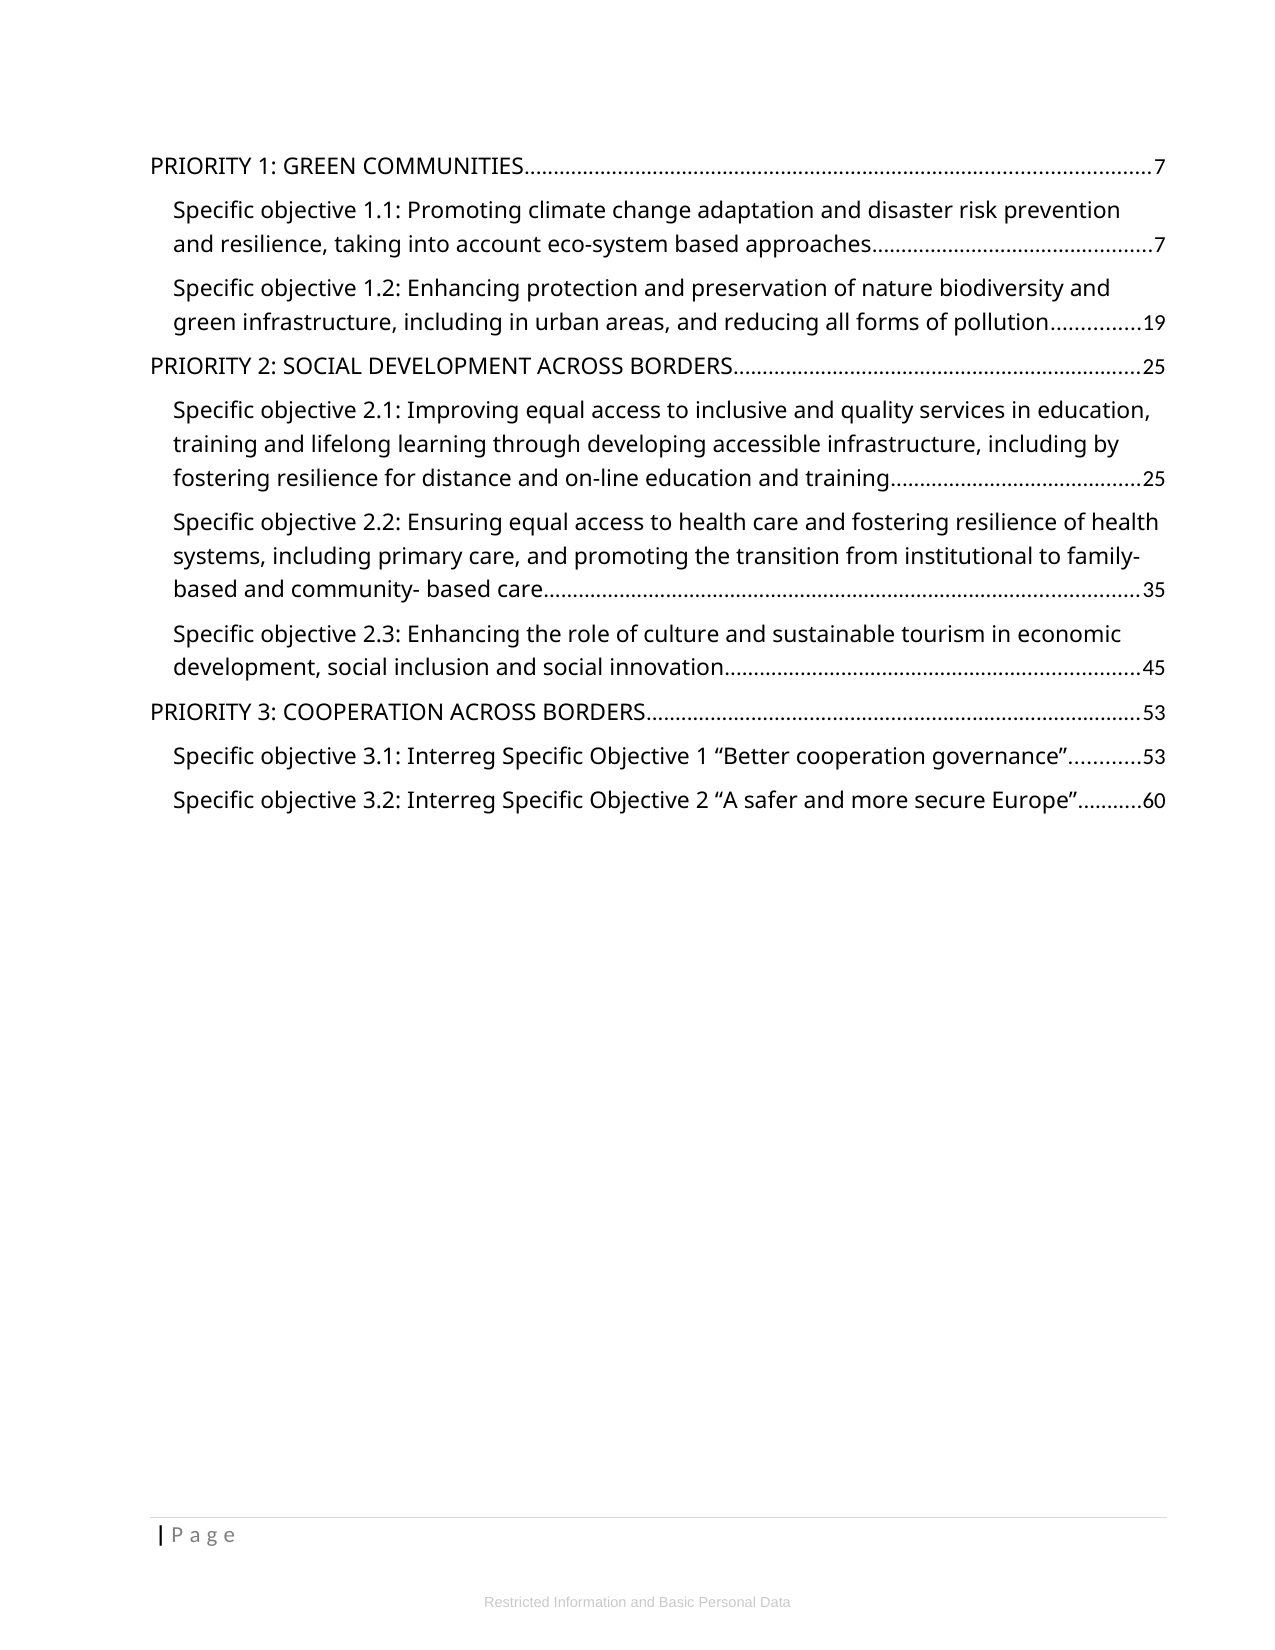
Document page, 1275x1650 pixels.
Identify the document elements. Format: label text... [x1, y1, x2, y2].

text Specific objective 2.3: Enhancing the role of culture and sustainable tourism in economic development, social inclusion and social innovation 45 [173, 617, 1167, 682]
text Specific objective 2.1: Improving equal access to inclusive and quality services in education, training and lifelong learning through developing accessible infrastructure, including by fostering resilience for distance and on-line education and training 25 [173, 394, 1167, 493]
text Specific objective 1.1: Promoting climate change adaptation and disaster risk prevention and resilience, taking into account eco-system based approaches 7 [173, 194, 1167, 259]
text Specific objective 1.2: Enhancing protection and preservation of nature biodiversity and green infrastructure, including in urban areas, and reducing all forms of pollution 19 [173, 272, 1167, 337]
text Specific objective 2.2: Ensuring equal access to health care and fostering resilience of health systems, including primary care, and promoting the transition from institutional to family-based and community- based care 35 [173, 506, 1167, 604]
text Specific objective 3.1: Interreg Specific Objective 1 “Better cooperation governance” 53 [173, 739, 1167, 771]
text PRIORITY 3: COOPERATION ACROSS BORDERS 53 [150, 695, 1167, 727]
text Specific objective 3.2: Interreg Specific Objective 2 “A safer and more secure Europe” 60 [173, 784, 1167, 815]
text PRIORITY 2: SOCIAL DEVELOPMENT ACROSS BORDERS 25 [150, 350, 1167, 381]
text PRIORITY 1: GREEN COMMUNITIES 7 [150, 150, 1167, 181]
